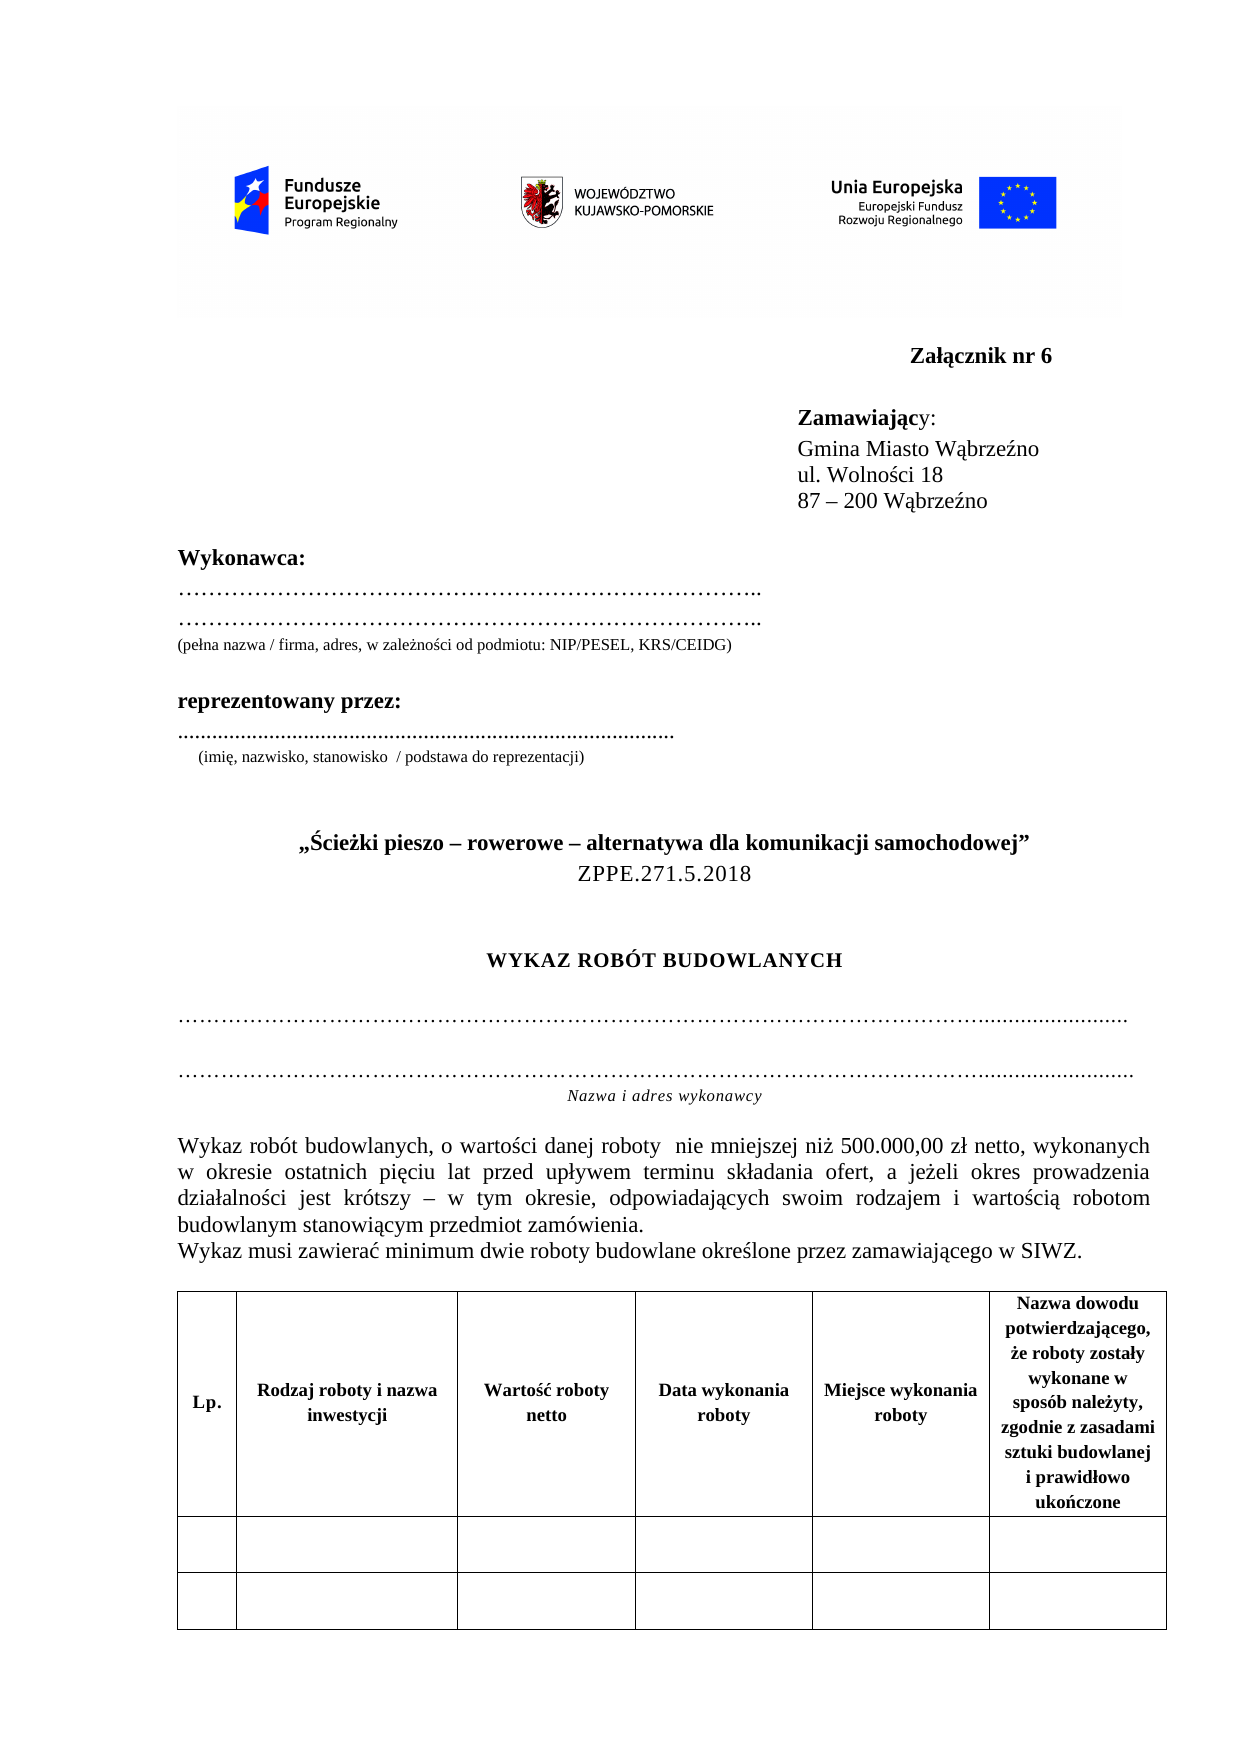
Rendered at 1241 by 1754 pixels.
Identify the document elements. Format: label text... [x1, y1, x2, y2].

table_cell [990, 1517, 1166, 1572]
text (pełna nazwa / firma, adres, w zależności od podmiotu: NIP/PESEL, KRS/CEIDG) [177, 634, 1152, 654]
text Załącznik nr 6 [841, 342, 1152, 369]
text Wykonawca: [177, 544, 1152, 570]
text Nazwa i adres wykonawcy [177, 1086, 1152, 1105]
table_cell [458, 1517, 635, 1572]
table_cell [237, 1517, 457, 1572]
table_header Nazwa dowodu potwierdzającego, że roboty zostały wykonane w sposób należyty, zgodnie z zasadami sztuki budowlanej i prawidłowo ukończone [990, 1292, 1166, 1516]
text Zamawiający: [724, 404, 1152, 431]
table_cell [178, 1517, 236, 1572]
text Gmina Miasto Wąbrzeźno [724, 434, 1152, 461]
table_header Miejsce wykonania roboty [813, 1292, 989, 1516]
table_header Lp. [178, 1292, 236, 1516]
table_cell [178, 1573, 236, 1628]
text WYKAZ ROBÓT BUDOWLANYCH [177, 948, 1152, 972]
text ………………………………………………………………………………………………….......................... [177, 1058, 1152, 1082]
table_header Rodzaj roboty i nazwa inwestycji [237, 1292, 457, 1516]
table_cell [813, 1517, 989, 1572]
table_cell [636, 1517, 812, 1572]
text ZPPE.271.5.2018 [177, 860, 1152, 886]
text „Ścieżki pieszo – rowerowe – alternatywa dla komunikacji samochodowej” [177, 829, 1152, 856]
text ………………………………………………………………….. [177, 604, 1152, 631]
table_cell [636, 1573, 812, 1628]
text ....................................................................................... [177, 717, 1152, 743]
text (imię, nazwisko, stanowisko / podstawa do reprezentacji) [177, 747, 1152, 766]
text reprezentowany przez: [177, 687, 1152, 713]
table_header Wartość roboty netto [458, 1292, 635, 1516]
text …………………………………………………………………………………………………......................... [177, 1003, 1152, 1027]
text 87 – 200 Wąbrzeźno [724, 487, 1152, 514]
table_header Data wykonania roboty [636, 1292, 812, 1516]
table_cell [237, 1573, 457, 1628]
text Wykaz musi zawierać minimum dwie roboty budowlane określone przez zamawiającego w SIWZ. [177, 1237, 1152, 1263]
table_cell [458, 1573, 635, 1628]
table_cell [990, 1573, 1166, 1628]
table_cell [813, 1573, 989, 1628]
text Wykaz robót budowlanych, o wartości danej roboty nie mniejszej niż 500.000,00 zł netto, wykonanych w okresie ostatnich pięciu lat przed upływem terminu składania ofert, a jeżeli okres prowadzenia działalności jest krótszy – w tym okresie, odpowiadających swoim rodzajem i wartością robotom budowlanym stanowiącym przedmiot zamówienia. [177, 1132, 1152, 1237]
text ………………………………………………………………….. [177, 574, 1152, 600]
text ul. Wolności 18 [724, 461, 1152, 487]
picture [177, 106, 1123, 318]
